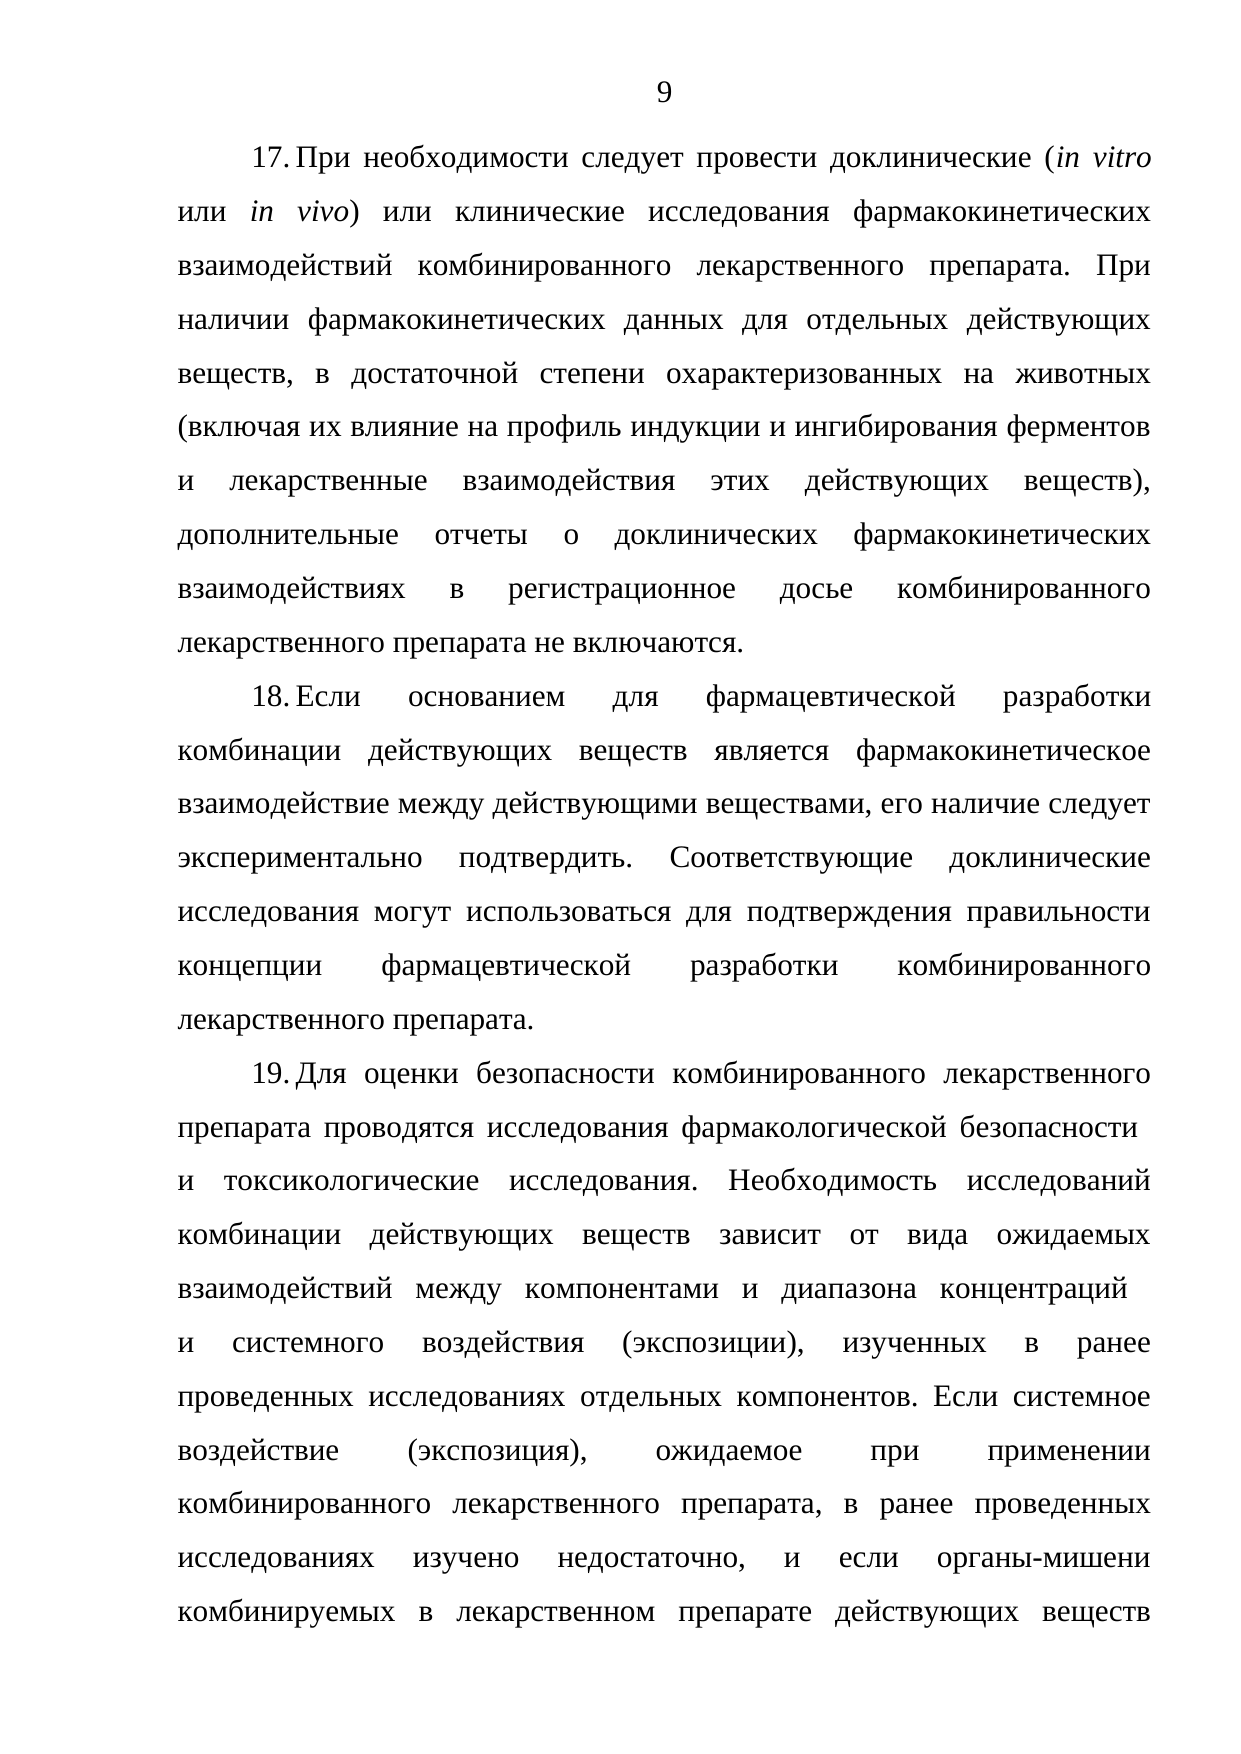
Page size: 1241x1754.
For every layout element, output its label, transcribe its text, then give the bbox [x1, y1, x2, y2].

list При необходимости следует провести доклинические (in vitro или in vivo) или клинические исследования фармакокинетических взаимодействий комбинированного лекарственного препарата. При наличии фармакокинетических данных для отдельных действующих веществ, в достаточной степени охарактеризованных на животных (включая их влияние на профиль индукции и ингибирования ферментов и лекарственные взаимодействия этих действующих веществ), дополнительные отчеты о доклинических фармакокинетических взаимодействиях в регистрационное досье комбинированного лекарственного препарата не включаются. [177, 138, 1152, 659]
list Если основанием для фармацевтической разработки комбинации действующих веществ является фармакокинетическое взаимодействие между действующими веществами, его наличие следует экспериментально подтвердить. Соответствующие доклинические исследования могут использоваться для подтверждения правильности концепции фармацевтической разработки комбинированного лекарственного препарата. [177, 677, 1152, 1036]
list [177, 1054, 1152, 1628]
